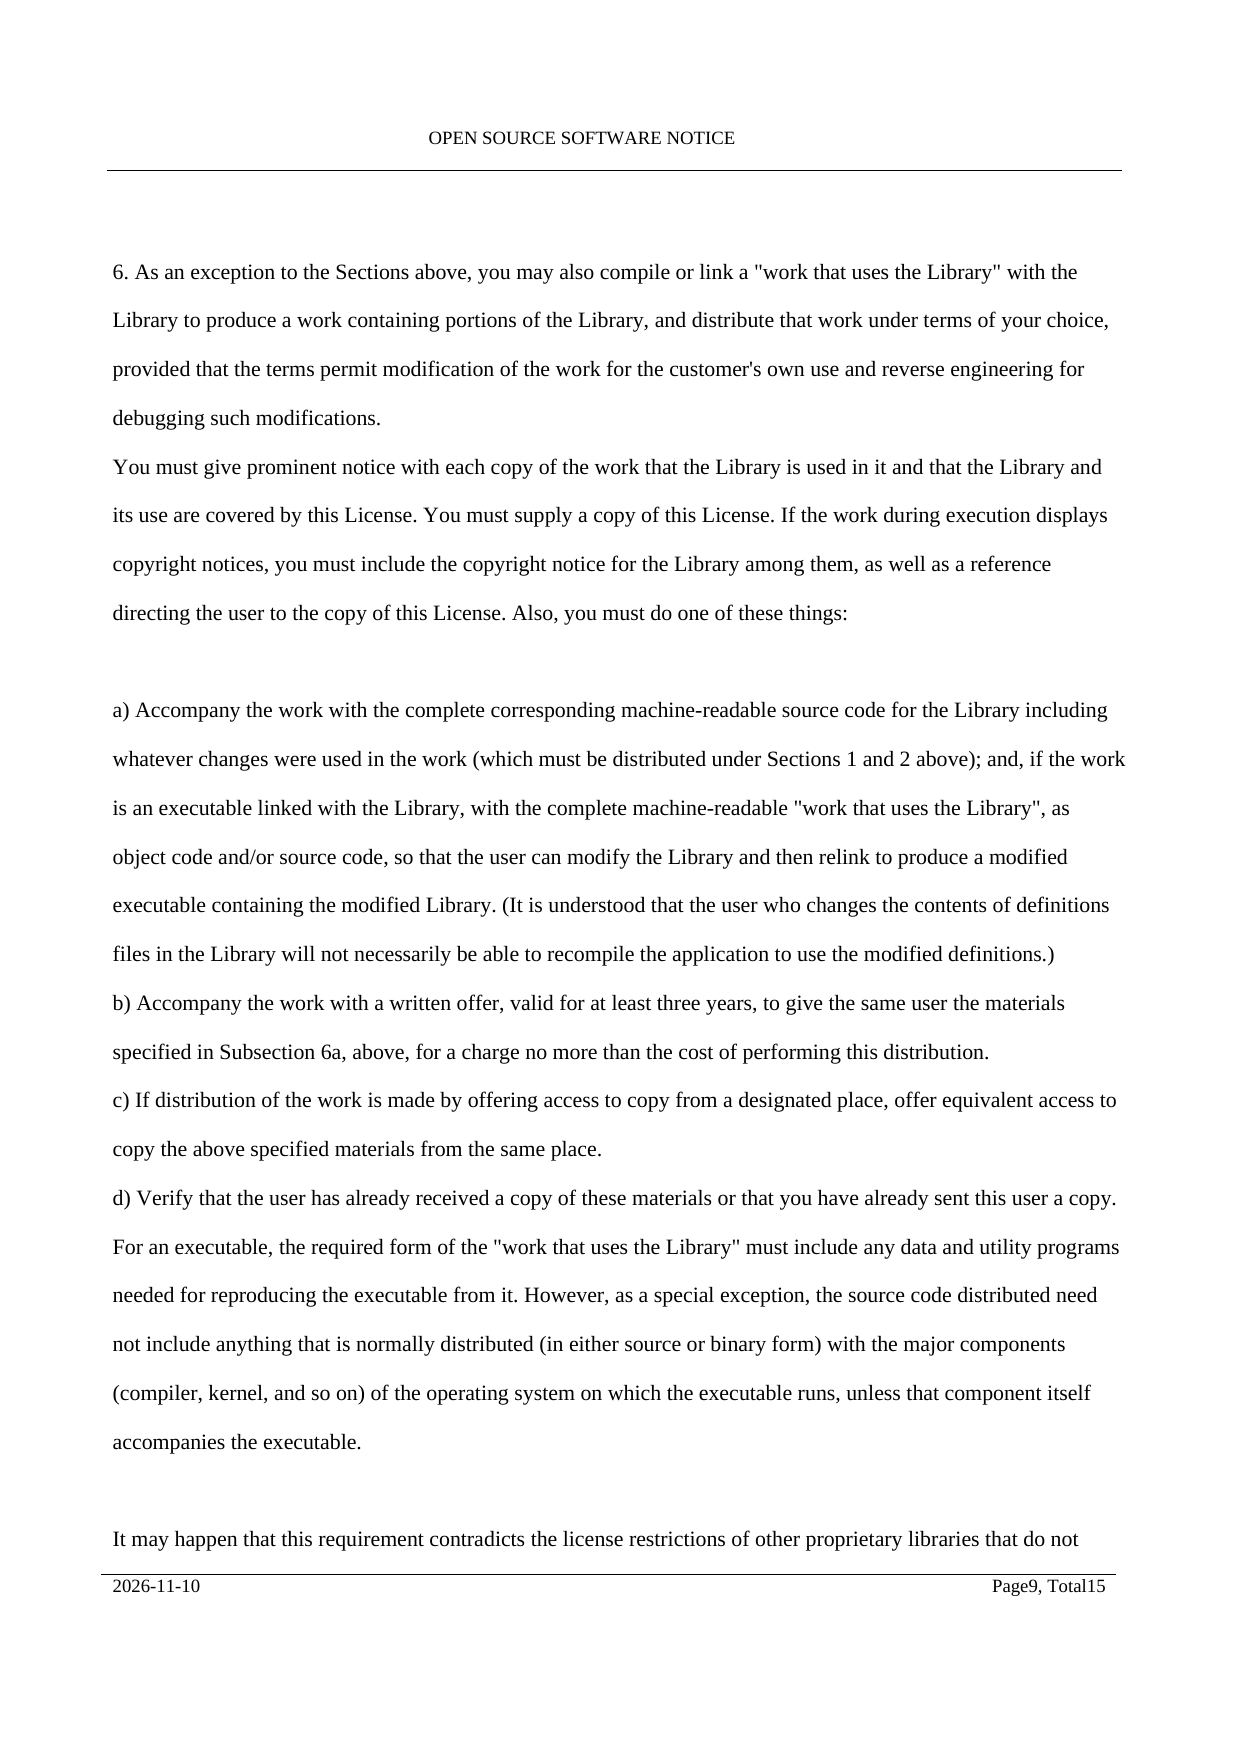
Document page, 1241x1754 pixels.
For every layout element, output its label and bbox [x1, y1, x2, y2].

text [112, 206, 1128, 1555]
